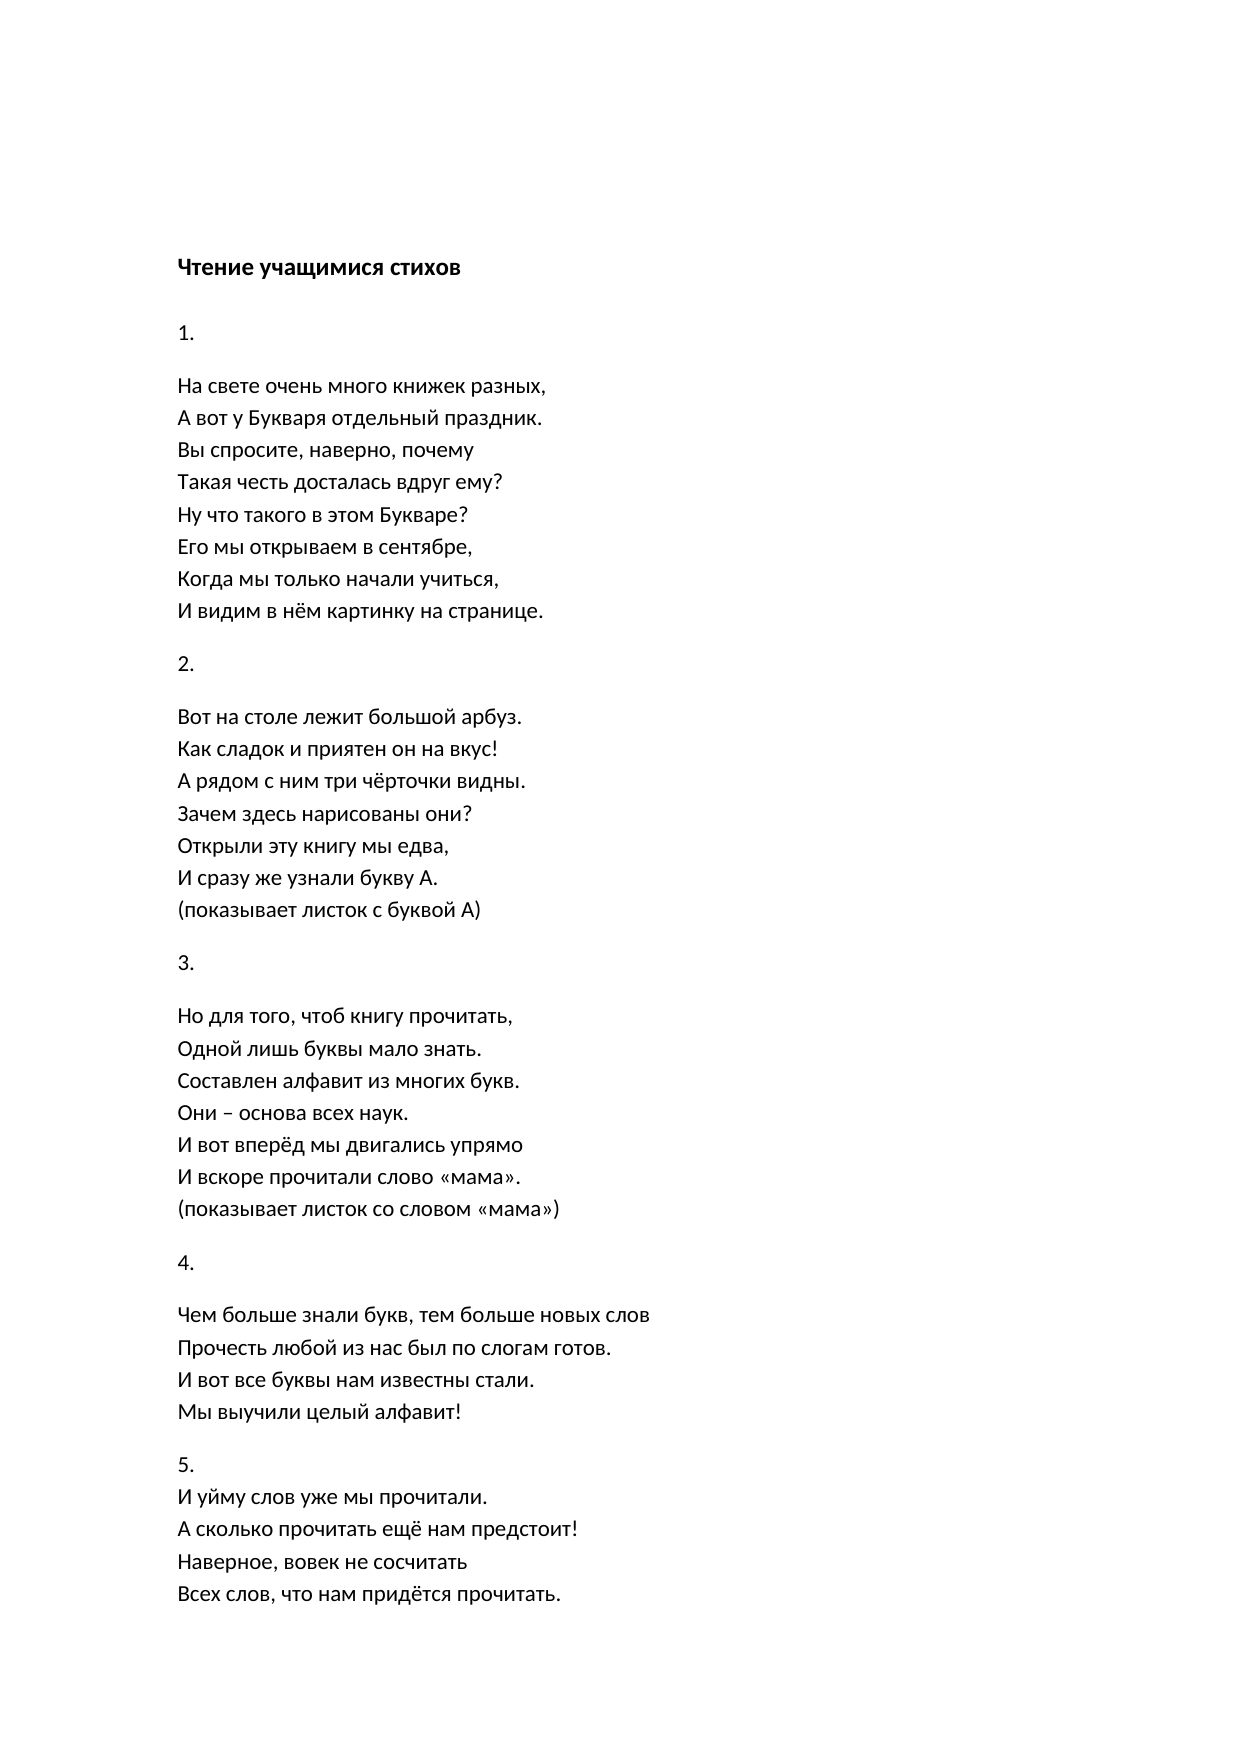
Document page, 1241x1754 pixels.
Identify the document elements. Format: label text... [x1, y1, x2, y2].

text На свете очень много книжек разных, А вот у Букваря отдельный праздник. Вы спросите, наверно, почему Такая честь досталась вдруг ему? Ну что такого в этом Букваре? Его мы открываем в сентябре, Когда мы только начали учиться, И видим в нём картинку на странице. [177, 371, 1152, 624]
text Но для того, чтоб книгу прочитать, Одной лишь буквы мало знать. Составлен алфавит из многих букв. Они – основа всех наук. И вот вперёд мы двигались упрямо И вскоре прочитали слово «мама». (показывает листок со словом «мама») [177, 1001, 1152, 1223]
text Чем больше знали букв, тем больше новых слов Прочесть любой из нас был по слогам готов. И вот все буквы нам известны стали. Мы выучили целый алфавит! [177, 1301, 1152, 1425]
text Чтение учащимися стихов 1. [177, 251, 1152, 346]
text 4. [177, 1248, 1152, 1276]
text 2. [177, 649, 1152, 677]
text 5. И уйму слов уже мы прочитали. А сколько прочитать ещё нам предстоит! Наверное, вовек не сосчитать Всех слов, что нам придётся прочитать. [177, 1450, 1152, 1607]
text 3. [177, 948, 1152, 976]
text Вот на столе лежит большой арбуз. Как сладок и приятен он на вкус! А рядом с ним три чёрточки видны. Зачем здесь нарисованы они? Открыли эту книгу мы едва, И сразу же узнали букву А. (показывает листок с буквой А) [177, 702, 1152, 923]
